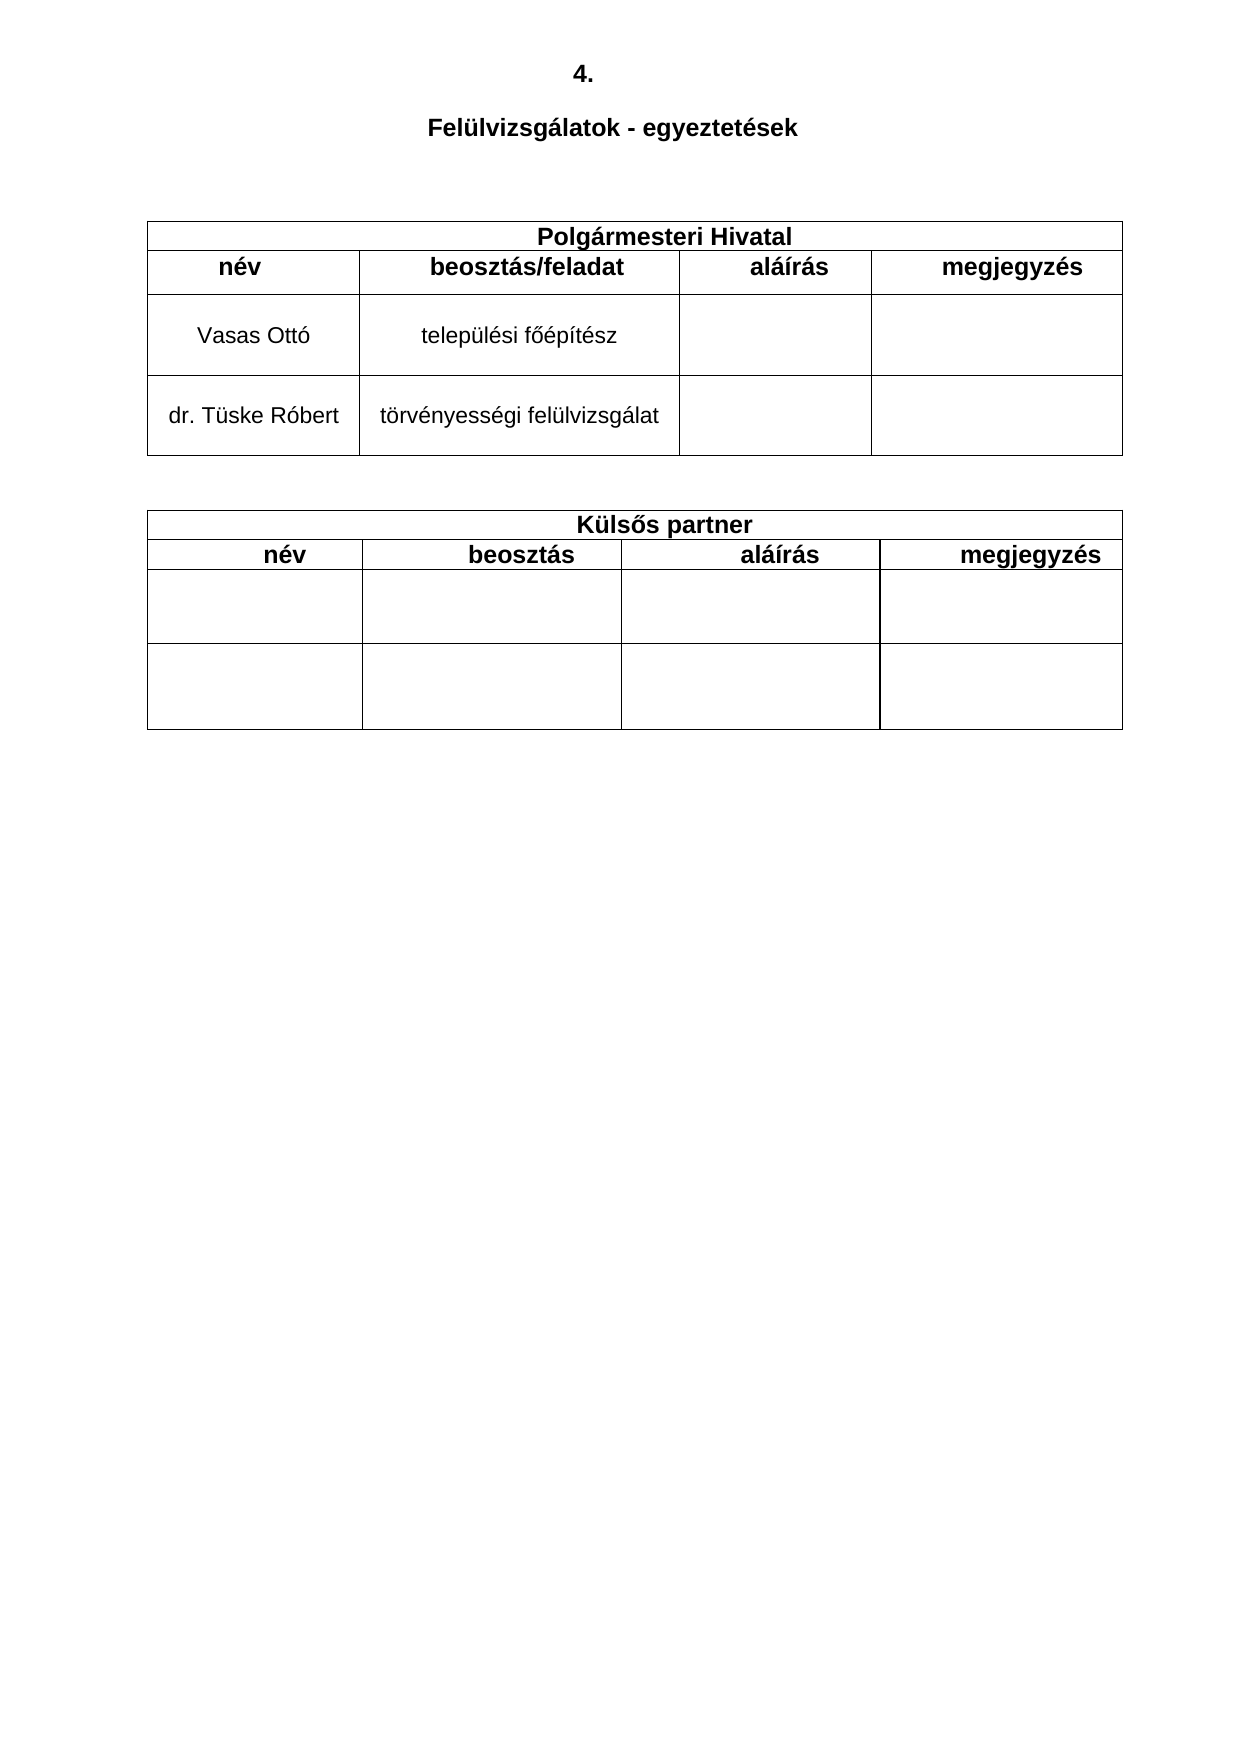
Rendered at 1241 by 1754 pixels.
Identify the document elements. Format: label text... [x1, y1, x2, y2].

table_cell [363, 644, 621, 729]
table_cell megjegyzés [881, 540, 1122, 569]
table_cell Vasas Ottó [148, 295, 359, 374]
table_cell [872, 295, 1122, 374]
table_cell [872, 376, 1122, 454]
text 4. [103, 59, 1063, 88]
table_cell [881, 644, 1122, 729]
table_cell [622, 570, 879, 643]
table_cell név [148, 251, 359, 294]
table_cell dr. Tüske Róbert [148, 376, 359, 454]
table_cell [680, 376, 871, 454]
table_cell [148, 570, 362, 643]
table_cell települési főépítész [360, 295, 679, 374]
table_cell beosztás [363, 540, 621, 569]
table_cell [622, 644, 879, 729]
table_cell megjegyzés [872, 251, 1122, 294]
table_cell név [148, 540, 362, 569]
table_cell [680, 295, 871, 374]
table_header Polgármesteri Hivatal [148, 222, 1122, 250]
table_cell [363, 570, 621, 643]
table_cell törvényességi felülvizsgálat [360, 376, 679, 454]
table_cell [148, 644, 362, 729]
table_cell [881, 570, 1122, 643]
text Felülvizsgálatok - egyeztetések [162, 113, 1063, 142]
table_header Külsős partner [148, 511, 1122, 539]
table_cell aláírás [680, 251, 871, 294]
table_cell beosztás/feladat [360, 251, 679, 294]
table_cell aláírás [622, 540, 879, 569]
